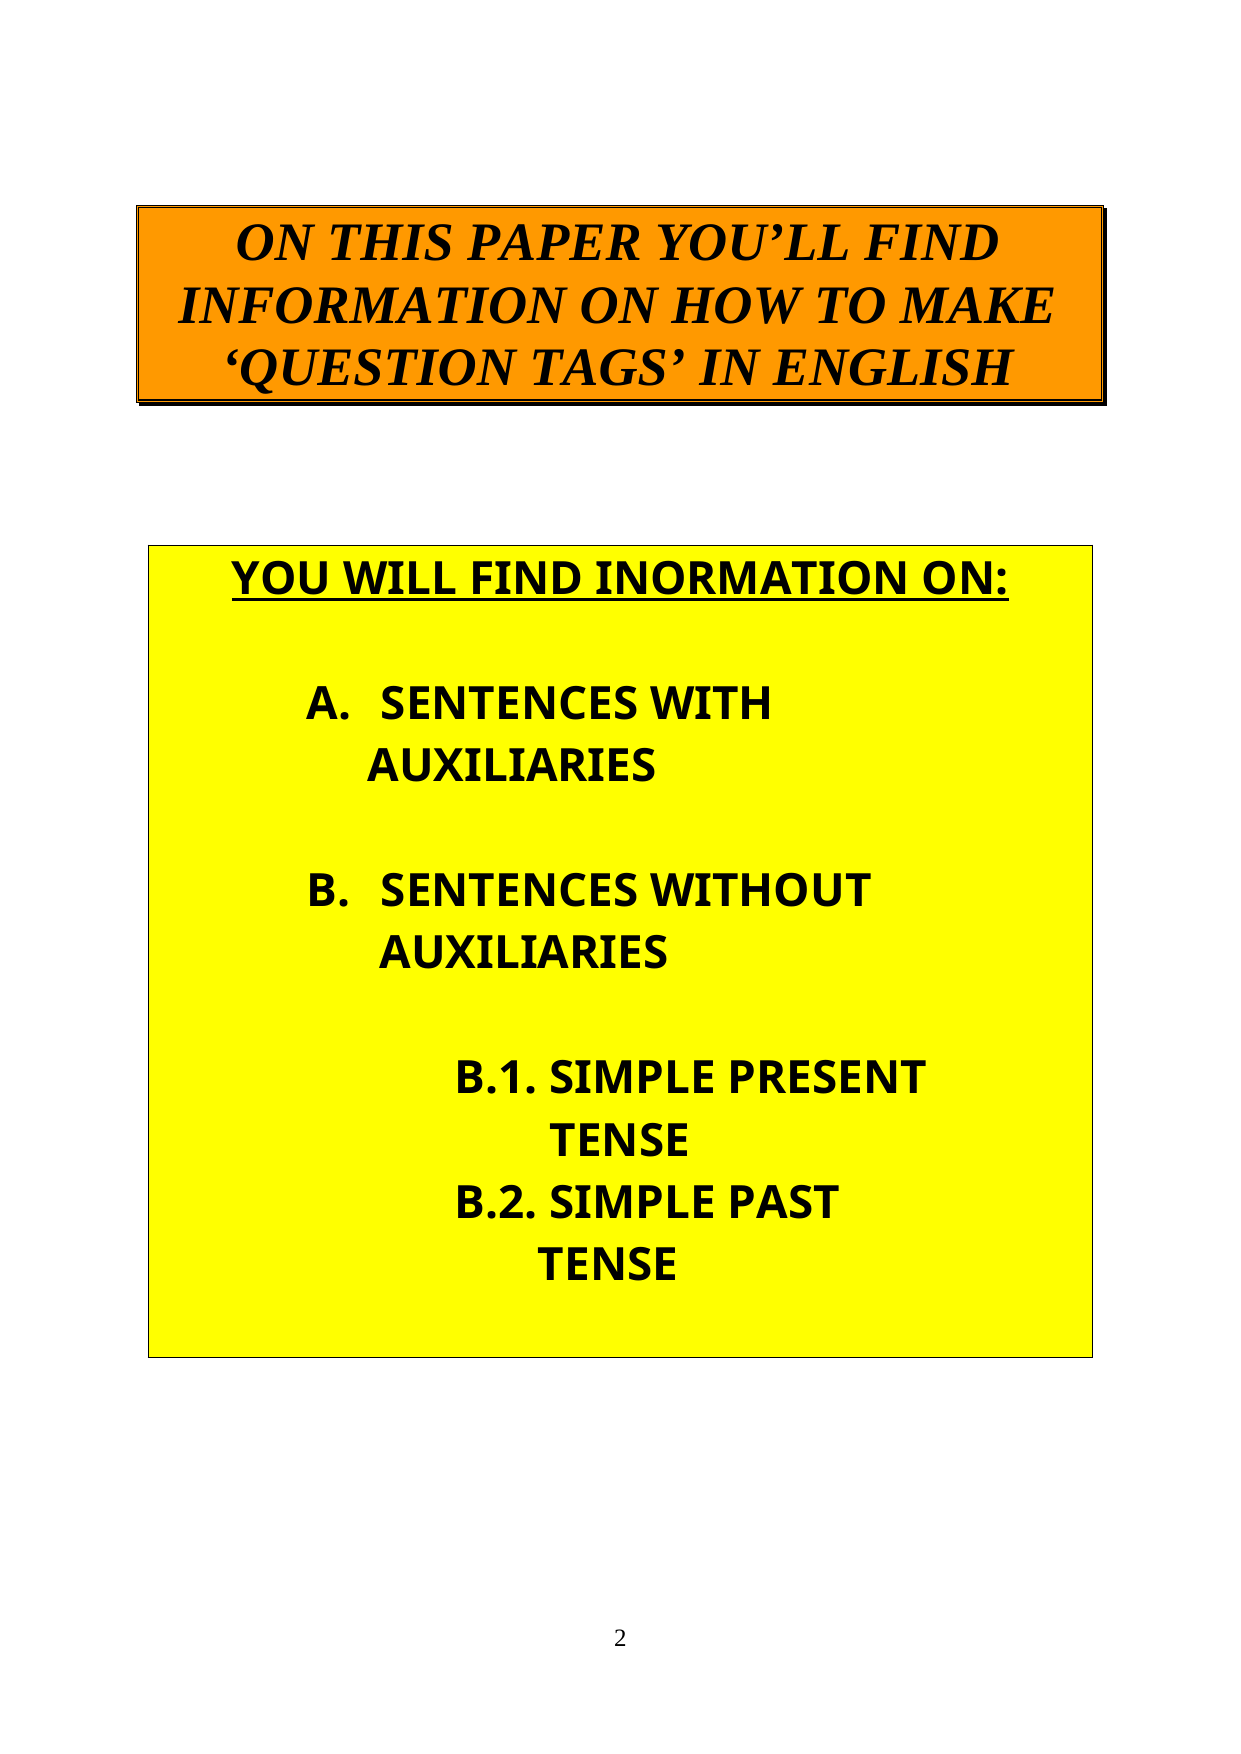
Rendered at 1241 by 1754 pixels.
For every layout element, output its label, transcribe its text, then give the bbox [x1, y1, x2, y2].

text ON THIS PAPER YOU’LL FIND INFORMATION ON HOW TO MAKE ‘QUESTION TAGS’ IN ENGLISH [139, 208, 1101, 399]
table_header YOU WILL FIND INORMATION ON: SENTENCES WITH AUXILIARIES SENTENCES WITHOUT AUXILIARIES B.1. SIMPLE PRESENT TENSE B.2. SIMPLE PAST TENSE [149, 546, 1092, 1357]
